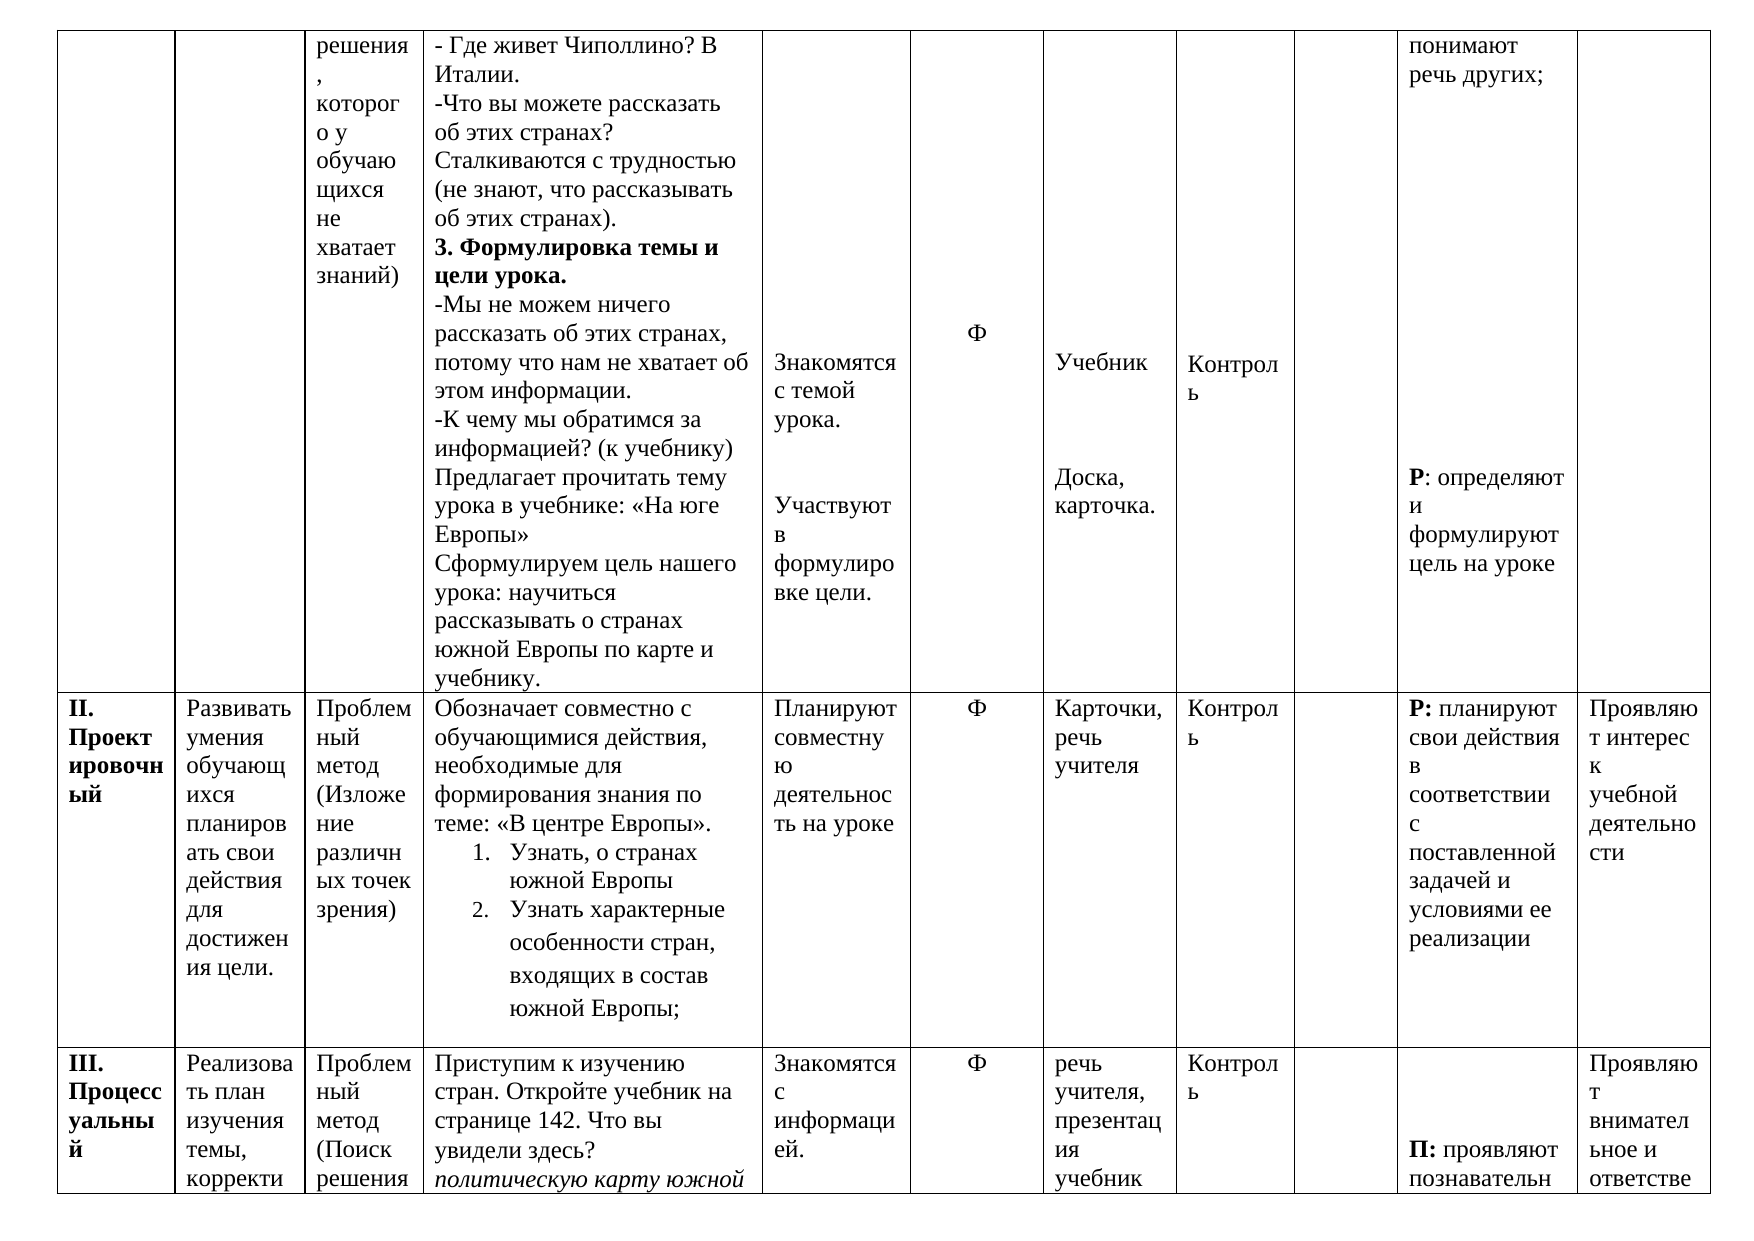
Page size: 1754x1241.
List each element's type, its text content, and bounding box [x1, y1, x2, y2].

table_cell Проблемный метод (Изложение различных точек зрения) [306, 693, 423, 1047]
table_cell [424, 31, 762, 692]
table_cell Контроль [1177, 693, 1294, 1047]
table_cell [176, 31, 304, 692]
table_cell II. Проектировочный [58, 693, 174, 1047]
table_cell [306, 1048, 423, 1193]
table_cell Обозначает совместно с обучающимися действия, необходимые для формирования знания по теме: «В центре Европы». Узнать, о странах южной Европы Узнать характерные особенности стран, входящих в состав южной Европы; [424, 693, 762, 1047]
table_cell [1295, 31, 1397, 692]
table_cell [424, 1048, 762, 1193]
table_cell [1398, 31, 1577, 692]
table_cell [763, 31, 910, 692]
table_cell Ф [911, 693, 1043, 1047]
table_cell [1295, 693, 1397, 1047]
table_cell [1044, 1048, 1176, 1193]
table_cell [1177, 1048, 1294, 1193]
table_cell III. Процессуальный [58, 1048, 174, 1193]
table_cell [1578, 1048, 1710, 1193]
table_cell Ф Ф Ф Ф Ф П Ф И Г [911, 1048, 1043, 1193]
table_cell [1177, 31, 1294, 692]
table_cell Проявляют интерес к учебной деятельности [1578, 693, 1710, 1047]
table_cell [1398, 1048, 1577, 1193]
table_cell Развивать умения обучающихся планировать свои действия для достижения цели. [176, 693, 304, 1047]
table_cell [1044, 31, 1176, 692]
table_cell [58, 31, 174, 692]
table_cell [1295, 1048, 1397, 1193]
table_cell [1578, 31, 1710, 692]
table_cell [763, 1048, 910, 1193]
table_cell Ф Ф Ф Ф Ф [911, 31, 1043, 692]
table_cell Карточки, речь учителя [1044, 693, 1176, 1047]
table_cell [176, 1048, 304, 1193]
table_cell Р: планируют свои действия в соответствии с поставленной задачей и условиями ее реализации [1398, 693, 1577, 1047]
table_cell Планируют совместную деятельность на уроке [763, 693, 910, 1047]
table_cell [306, 31, 423, 692]
